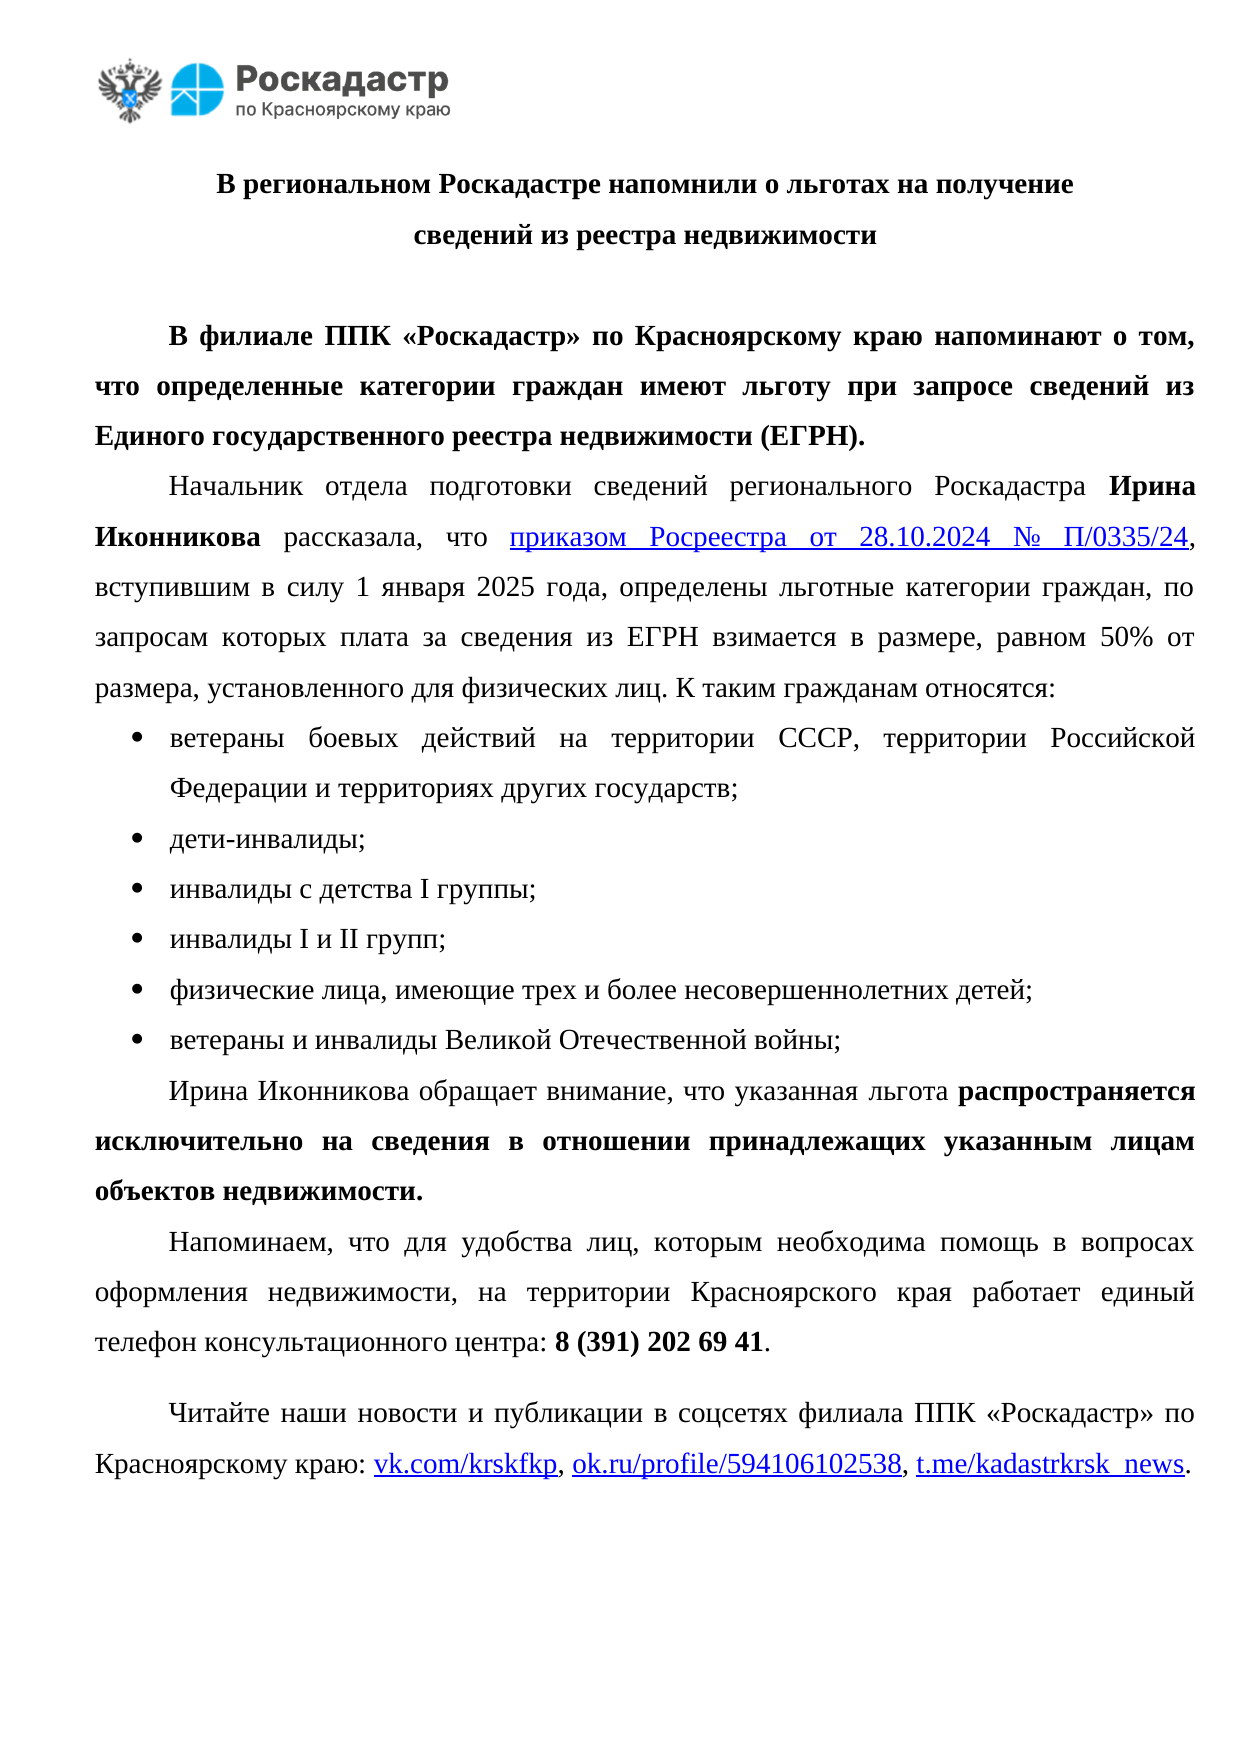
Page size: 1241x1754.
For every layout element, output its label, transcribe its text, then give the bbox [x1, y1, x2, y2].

text сведений из реестра недвижимости [94, 217, 1196, 251]
list инвалиды с детства I группы; [132, 871, 1196, 905]
text Читайте наши новости и публикации в соцсетях филиала ППК «Роскадастр» по Красноярскому краю: vk.com/krskfkp, ok.ru/profile/594106102538, t.me/kadastrkrsk_news. [94, 1396, 1196, 1479]
list инвалиды I и II групп; [132, 922, 1196, 955]
text В филиале ППК «Роскадастр» по Красноярскому краю напоминают о том, что определенные категории граждан имеют льготу при запросе сведений из Единого государственного реестра недвижимости (ЕГРН). [94, 318, 1196, 452]
picture [94, 41, 464, 142]
list дети-инвалиды; [132, 821, 1196, 854]
list ветераны боевых действий на территории СССР, территории Российской Федерации и территориях других государств; [132, 720, 1196, 804]
list ветераны и инвалиды Великой Отечественной войны; [132, 1022, 1196, 1056]
text В региональном Роскадастре напомнили о льготах на получение [94, 167, 1196, 200]
list физические лица, имеющие трех и более несовершеннолетних детей; [132, 972, 1196, 1006]
text Начальник отдела подготовки сведений регионального Роскадастра Ирина Иконникова рассказала, что приказом Росреестра от 28.10.2024 № П/0335/24, вступившим в силу 1 января 2025 года, определены льготные категории граждан, по запросам которых плата за сведения из ЕГРН взимается в размере, равном 50% от размера, установленного для физических лиц. К таким гражданам относятся: [94, 468, 1196, 703]
text Напоминаем, что для удобства лиц, которым необходима помощь в вопросах оформления недвижимости, на территории Красноярского края работает единый телефон консультационного центра: 8 (391) 202 69 41. [94, 1224, 1196, 1358]
text Ирина Иконникова обращает внимание, что указанная льгота распространяется исключительно на сведения в отношении принадлежащих указанным лицам объектов недвижимости. [94, 1073, 1196, 1207]
